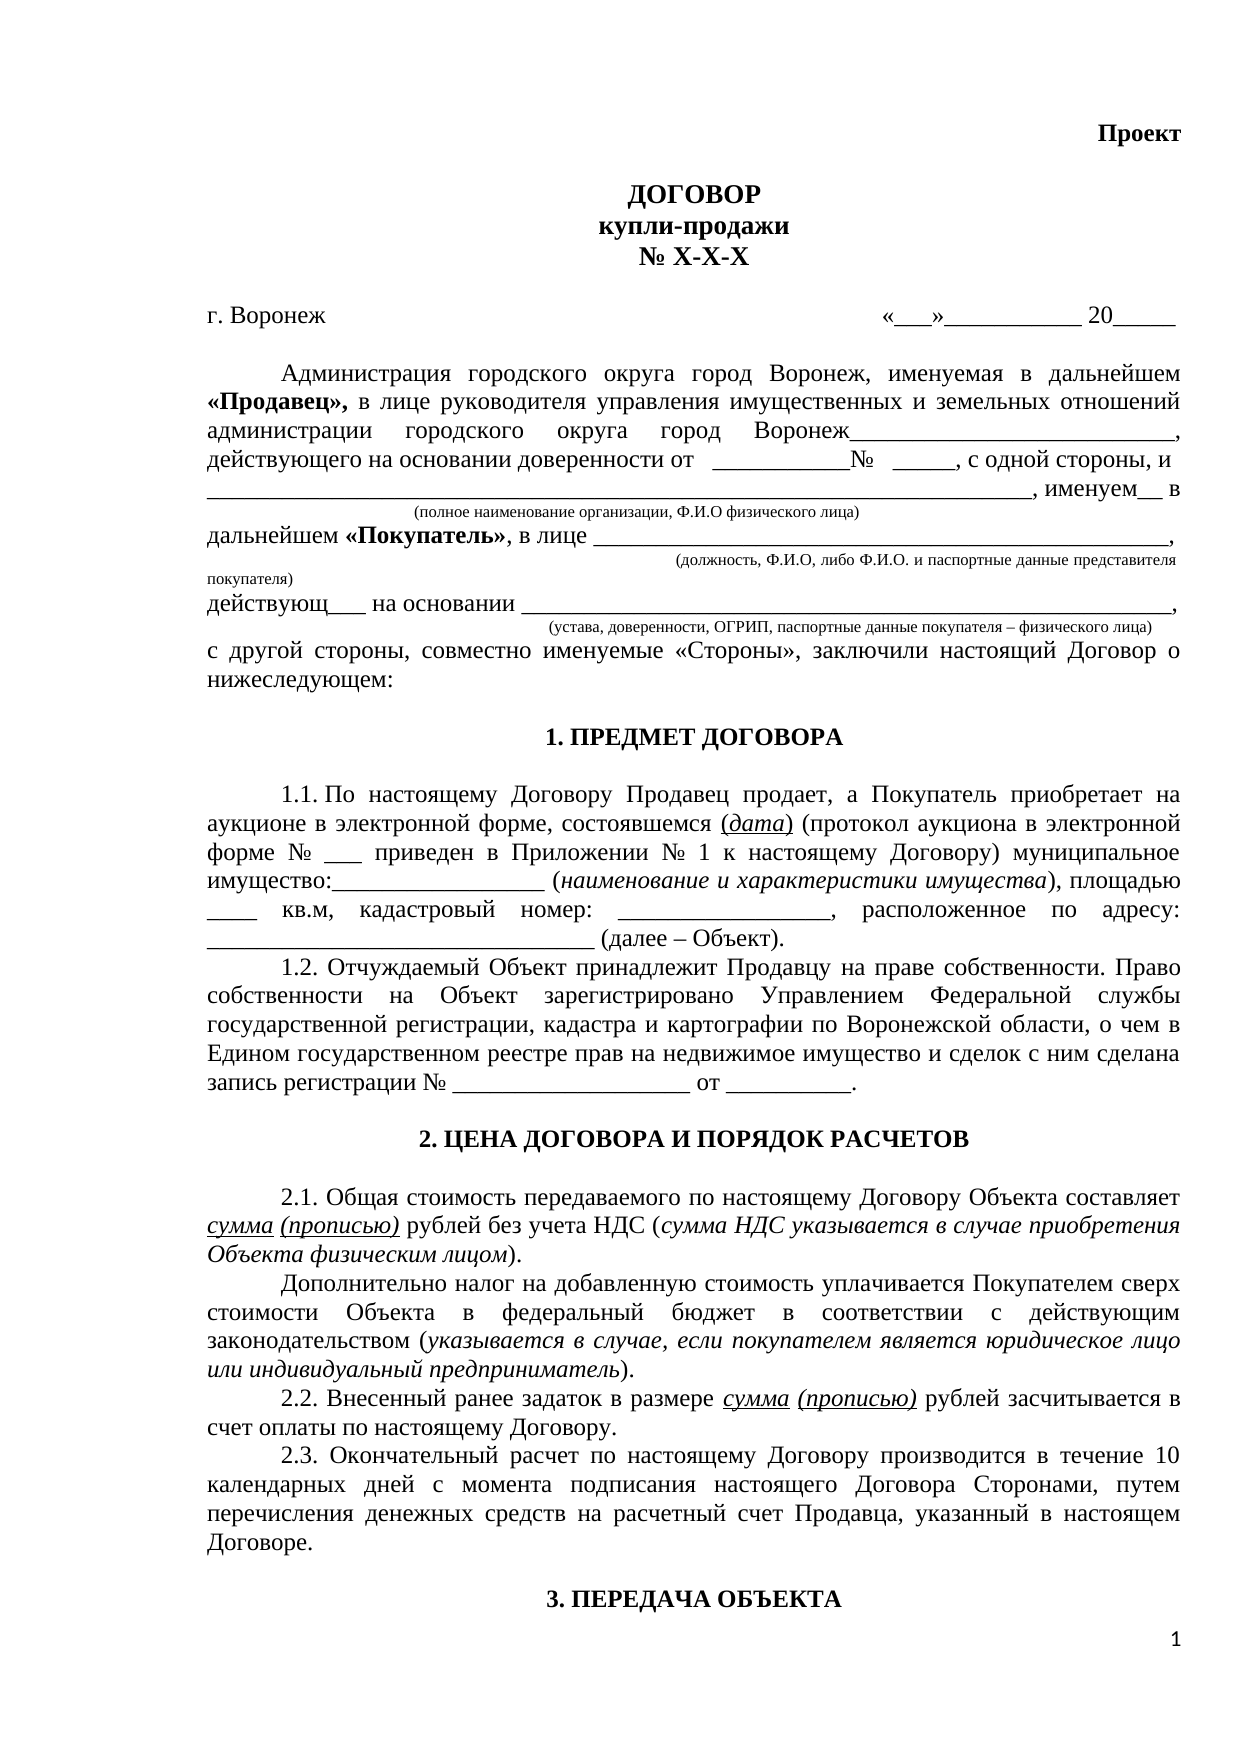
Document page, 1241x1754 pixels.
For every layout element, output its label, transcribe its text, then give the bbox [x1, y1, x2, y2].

text ДОГОВОР [207, 178, 1181, 209]
text 2.1. Общая стоимость передаваемого по настоящему Договору Объекта составляет сумма (прописью) рублей без учета НДС (сумма НДС указывается в случае приобретения Объекта физическим лицом). [207, 1182, 1181, 1268]
text купли-продажи [207, 209, 1181, 240]
text (должность, Ф.И.О, либо Ф.И.О. и паспортные данные представителя покупателя) [207, 549, 1181, 588]
title 1.2. Отчуждаемый Объект принадлежит Продавцу на праве собственности. Право собственности на Объект зарегистрировано Управлением Федеральной службы государственной регистрации, кадастра и картографии по Воронежской области, о чем в Едином государственном реестре прав на недвижимое имущество и сделок с ним сделана запись регистрации № ___________________ от __________. [207, 952, 1181, 1096]
text Дополнительно налог на добавленную стоимость уплачивается Покупателем сверх стоимости Объекта в федеральный бюджет в соответствии с действующим законодательством (указывается в случае, если покупателем является юридическое лицо или индивидуальный предприниматель). [207, 1268, 1181, 1383]
text 2.2. Внесенный ранее задаток в размере сумма (прописью) рублей засчитывается в счет оплаты по настоящему Договору. [207, 1383, 1181, 1441]
text № Х-Х-Х [207, 240, 1181, 271]
text 2. ЦЕНА ДОГОВОРА И ПОРЯДОК РАСЧЕТОВ [207, 1124, 1181, 1153]
text действующ___ на основании ____________________________________________________, [207, 588, 1181, 616]
text (полное наименование организации, Ф.И.О физического лица) [207, 501, 1181, 521]
text г. Воронеж «___»___________ 20_____ [207, 300, 1181, 329]
text 3. ПЕРЕДАЧА ОБЪЕКТА [207, 1584, 1181, 1613]
text Администрация городского округа город Воронеж, именуемая в дальнейшем «Продавец», в лице руководителя управления имущественных и земельных отношений администрации городского округа город Воронеж__________________________, действующего на основании доверенности от ___________№ _____, с одной стороны, и [207, 358, 1181, 473]
text Проект [207, 118, 1181, 147]
text дальнейшем «Покупатель», в лице ______________________________________________, [207, 521, 1181, 549]
text __________________________________________________________________, именуем__ в [207, 473, 1181, 501]
text (устава, доверенности, ОГРИП, паспортные данные покупателя – физического лица) [207, 616, 1181, 636]
text 1. ПРЕДМЕТ ДОГОВОРА [207, 722, 1181, 751]
list 1.1. По настоящему Договору Продавец продает, а Покупатель приобретает на аукционе в электронной форме, состоявшемся (дата) (протокол аукциона в электронной форме № ___ приведен в Приложении № 1 к настоящему Договору) муниципальное имущество:_________________ (наименование и характеристики имущества), площадью ____ кв.м, кадастровый номер: _________________, расположенное по адресу: _______________________________ (далее – Объект). [207, 779, 1181, 952]
text с другой стороны, совместно именуемые «Стороны», заключили настоящий Договор о нижеследующем: [207, 636, 1181, 693]
text 2.3. Окончательный расчет по настоящему Договору производится в течение 10 календарных дней с момента подписания настоящего Договора Сторонами, путем перечисления денежных средств на расчетный счет Продавца, указанный в настоящем Договоре. [207, 1441, 1181, 1556]
